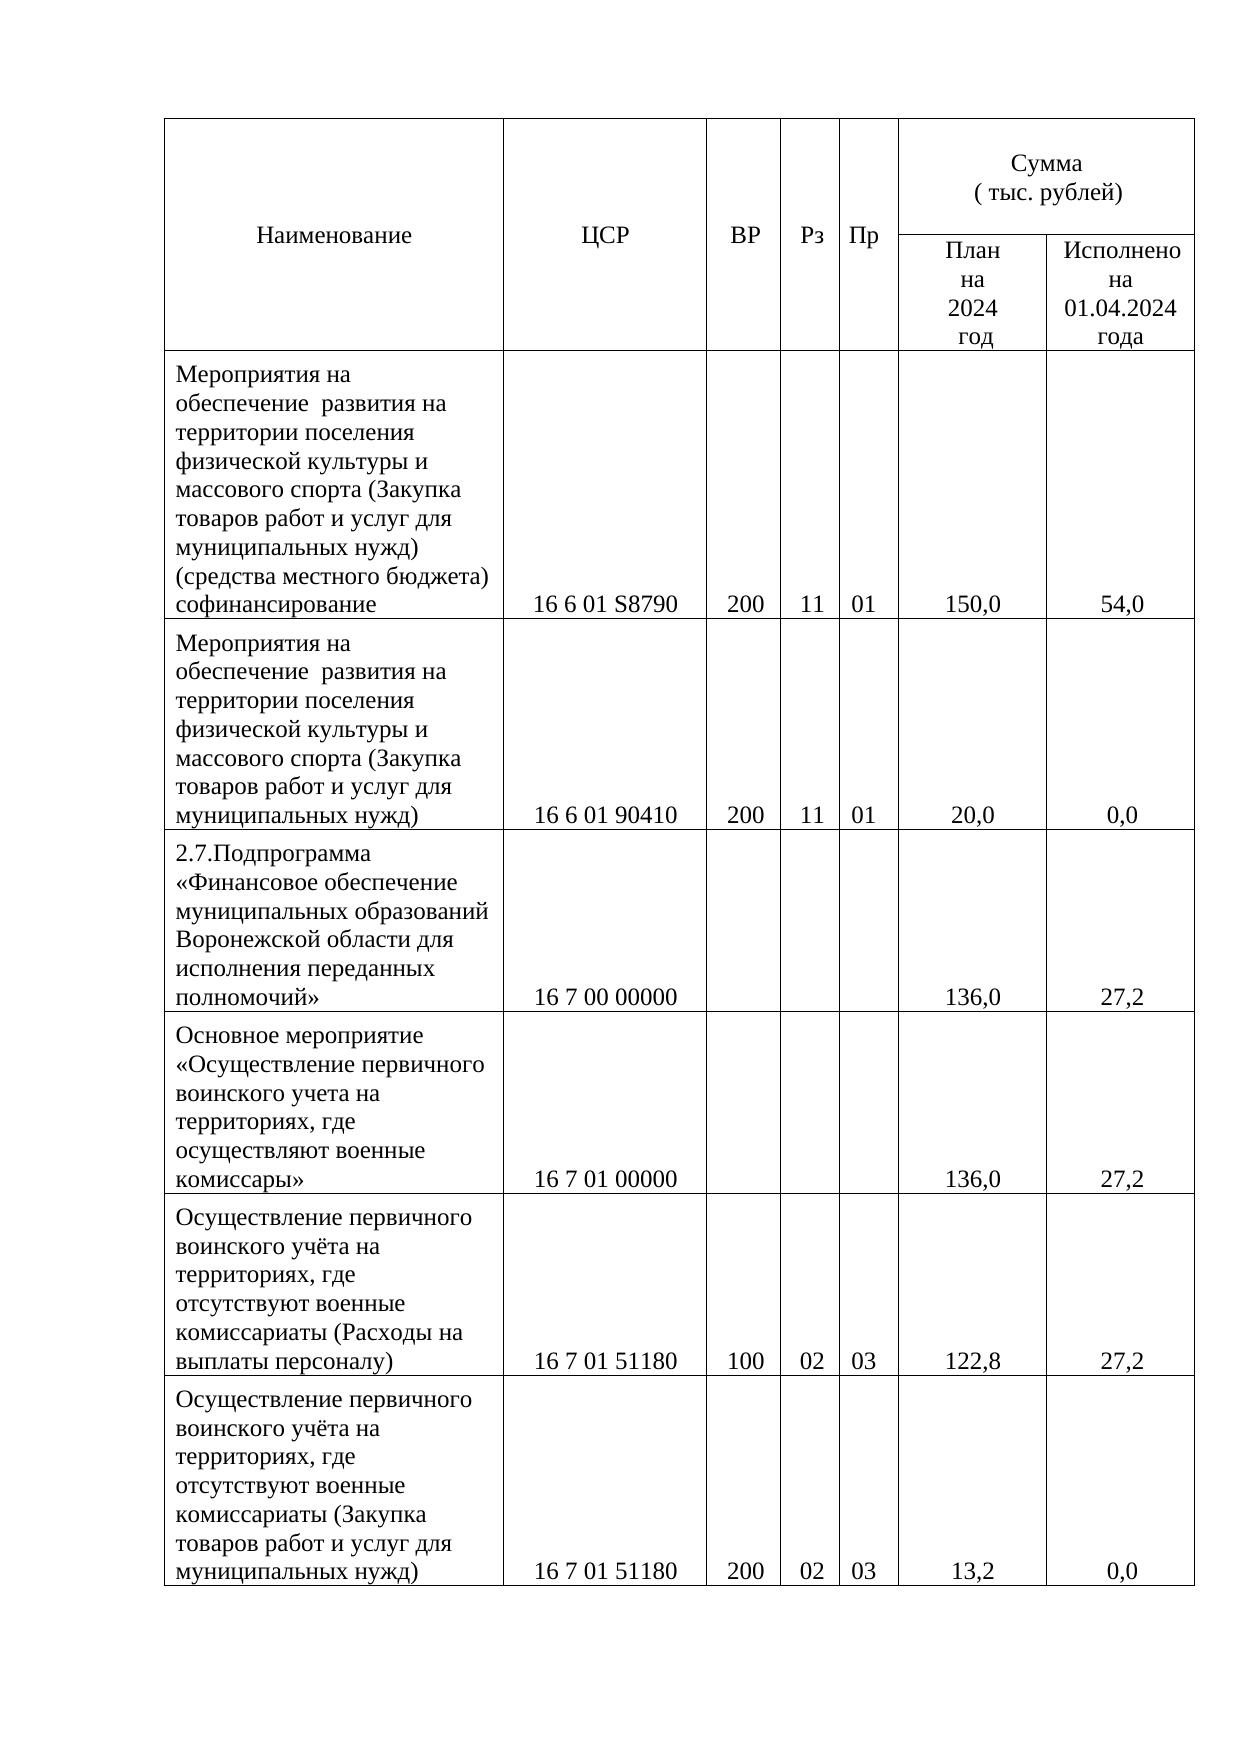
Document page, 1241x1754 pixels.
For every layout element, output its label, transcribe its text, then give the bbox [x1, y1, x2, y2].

table_cell 02 [781, 1194, 839, 1374]
table_cell 02 [781, 1376, 839, 1585]
table_cell 200 [707, 1376, 780, 1585]
table_cell 136,0 [899, 830, 1046, 1011]
table_cell 11 [781, 351, 839, 618]
table_cell 54,0 [1047, 351, 1194, 618]
table_cell 01 [840, 351, 898, 618]
table_cell 16 7 01 51180 [504, 1376, 706, 1585]
table_cell 01 [840, 619, 898, 829]
table_cell 122,8 [899, 1194, 1046, 1374]
table_cell Мероприятия на обеспечение развития на территории поселения физической культуры и массового спорта (Закупка товаров работ и услуг для муниципальных нужд)(средства местного бюджета) софинансирование [165, 351, 503, 618]
table_header Пр [840, 119, 898, 350]
table_cell 27,2 [1047, 830, 1194, 1011]
table_header Сумма ( тыс. рублей) [899, 119, 1194, 234]
table_cell 16 6 01 90410 [504, 619, 706, 829]
table_cell 20,0 [899, 619, 1046, 829]
table_cell [840, 830, 898, 1011]
table_cell 27,2 [1047, 1012, 1194, 1193]
table_header ВР [707, 119, 780, 350]
table_cell Осуществление первичного воинского учёта на территориях, где отсутствуют военные комиссариаты (Закупка товаров работ и услуг для муниципальных нужд) [165, 1376, 503, 1585]
table_cell 100 [707, 1194, 780, 1374]
table_cell 16 6 01 S8790 [504, 351, 706, 618]
table_header Рз [781, 119, 839, 350]
table_cell 27,2 [1047, 1194, 1194, 1374]
table_cell 16 7 01 51180 [504, 1194, 706, 1374]
table_cell [781, 1012, 839, 1193]
table_cell 03 [840, 1376, 898, 1585]
table_cell [707, 830, 780, 1011]
table_cell 11 [781, 619, 839, 829]
table_cell Мероприятия на обеспечение развития на территории поселения физической культуры и массового спорта (Закупка товаров работ и услуг для муниципальных нужд) [165, 619, 503, 829]
table_cell План на 2024 год [899, 235, 1046, 350]
table_cell 200 [707, 351, 780, 618]
table_cell [707, 1012, 780, 1193]
table_cell 150,0 [899, 351, 1046, 618]
table_header Наименование [165, 119, 503, 350]
table_header ЦСР [504, 119, 706, 350]
table_cell 13,2 [899, 1376, 1046, 1585]
table_cell [781, 830, 839, 1011]
table_cell 200 [707, 619, 780, 829]
table_cell 0,0 [1047, 619, 1194, 829]
table_cell 136,0 [899, 1012, 1046, 1193]
table_cell Исполнено на 01.04.2024 года [1047, 235, 1194, 350]
table_cell [840, 1012, 898, 1193]
table_cell 2.7.Подпрограмма «Финансовое обеспечение муниципальных образований Воронежской области для исполнения переданных полномочий» [165, 830, 503, 1011]
table_cell 03 [840, 1194, 898, 1374]
table_cell Осуществление первичного воинского учёта на территориях, где отсутствуют военные комиссариаты (Расходы на выплаты персоналу) [165, 1194, 503, 1374]
table_cell Основное мероприятие «Осуществление первичного воинского учета на территориях, где осуществляют военные комиссары» [165, 1012, 503, 1193]
table_cell 0,0 [1047, 1376, 1194, 1585]
table_cell 16 7 00 00000 [504, 830, 706, 1011]
table_cell 16 7 01 00000 [504, 1012, 706, 1193]
